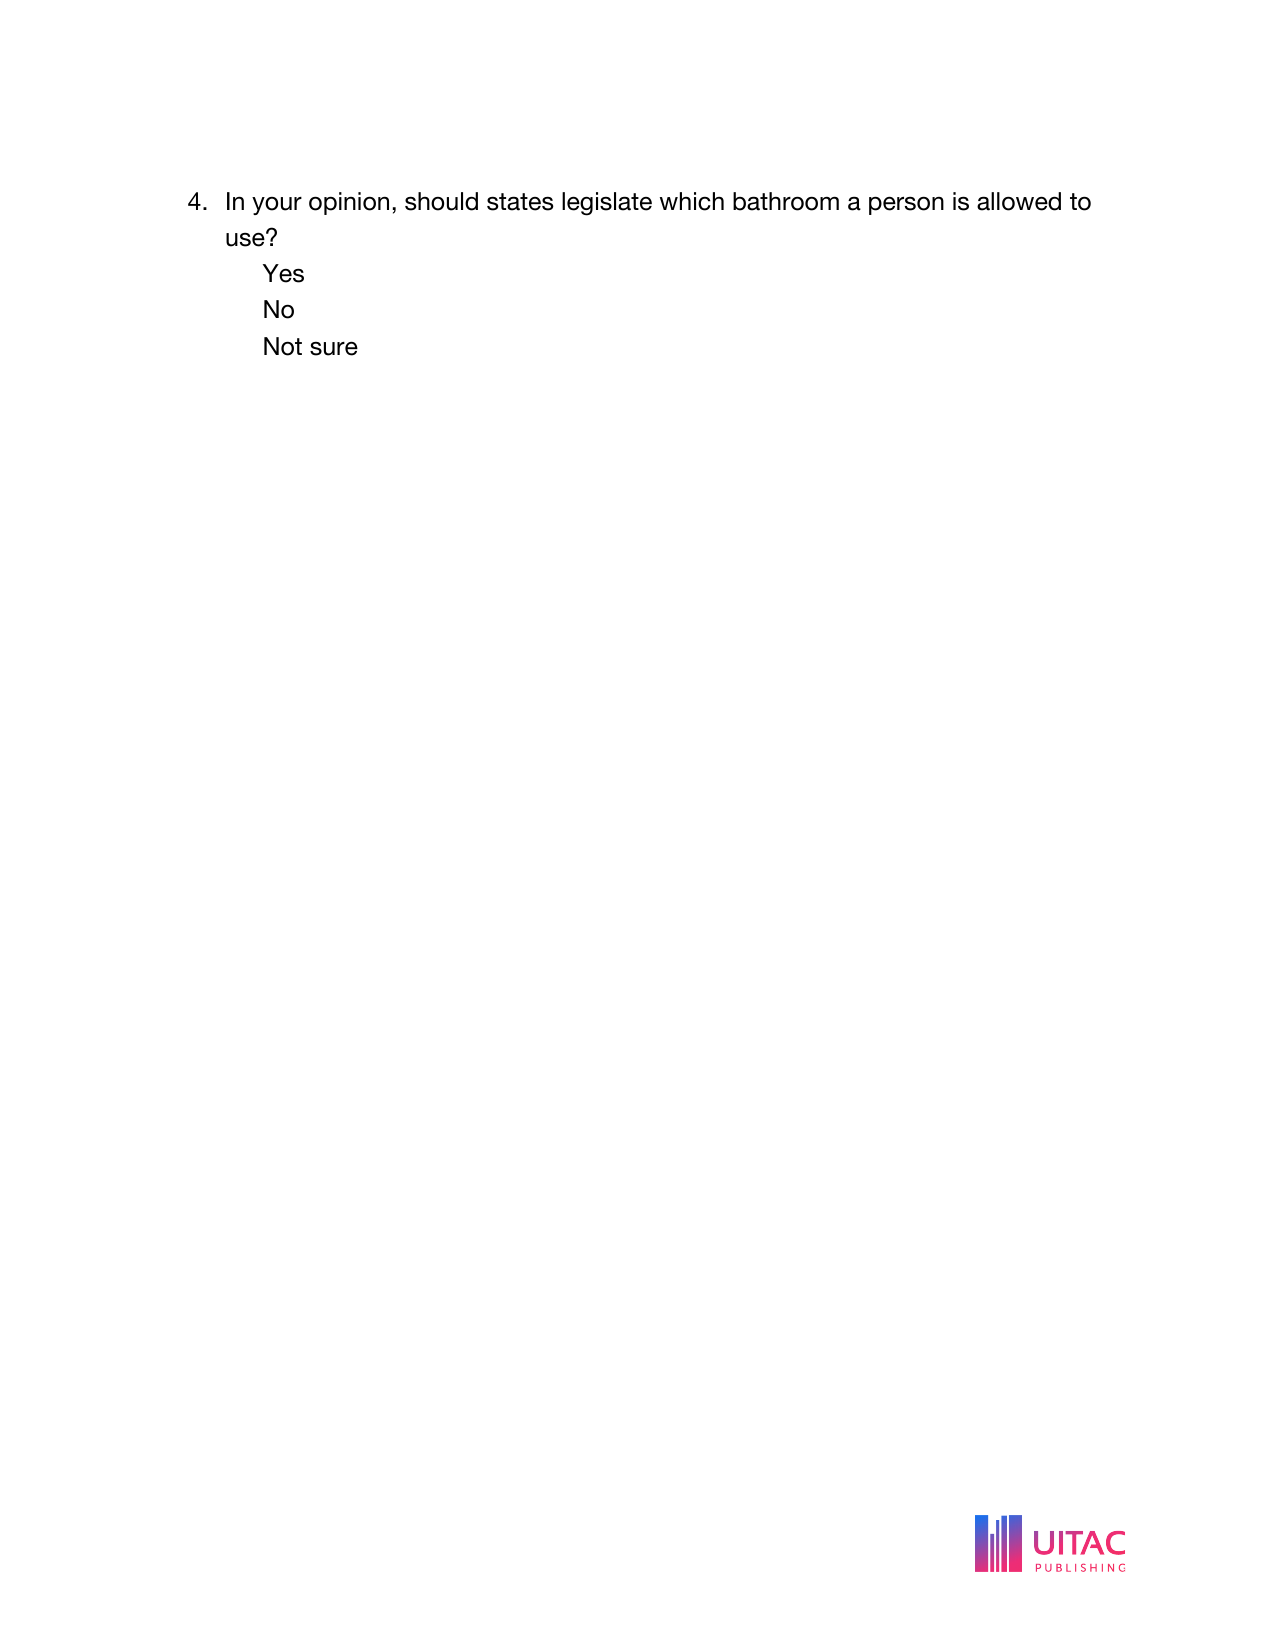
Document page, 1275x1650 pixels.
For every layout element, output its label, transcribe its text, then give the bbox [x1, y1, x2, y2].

list In your opinion, should states legislate which bathroom a person is allowed to use? [187, 186, 1125, 254]
list No [262, 294, 1125, 326]
list Not sure [262, 331, 1125, 362]
list Yes [262, 258, 1125, 290]
picture [975, 1515, 1125, 1572]
